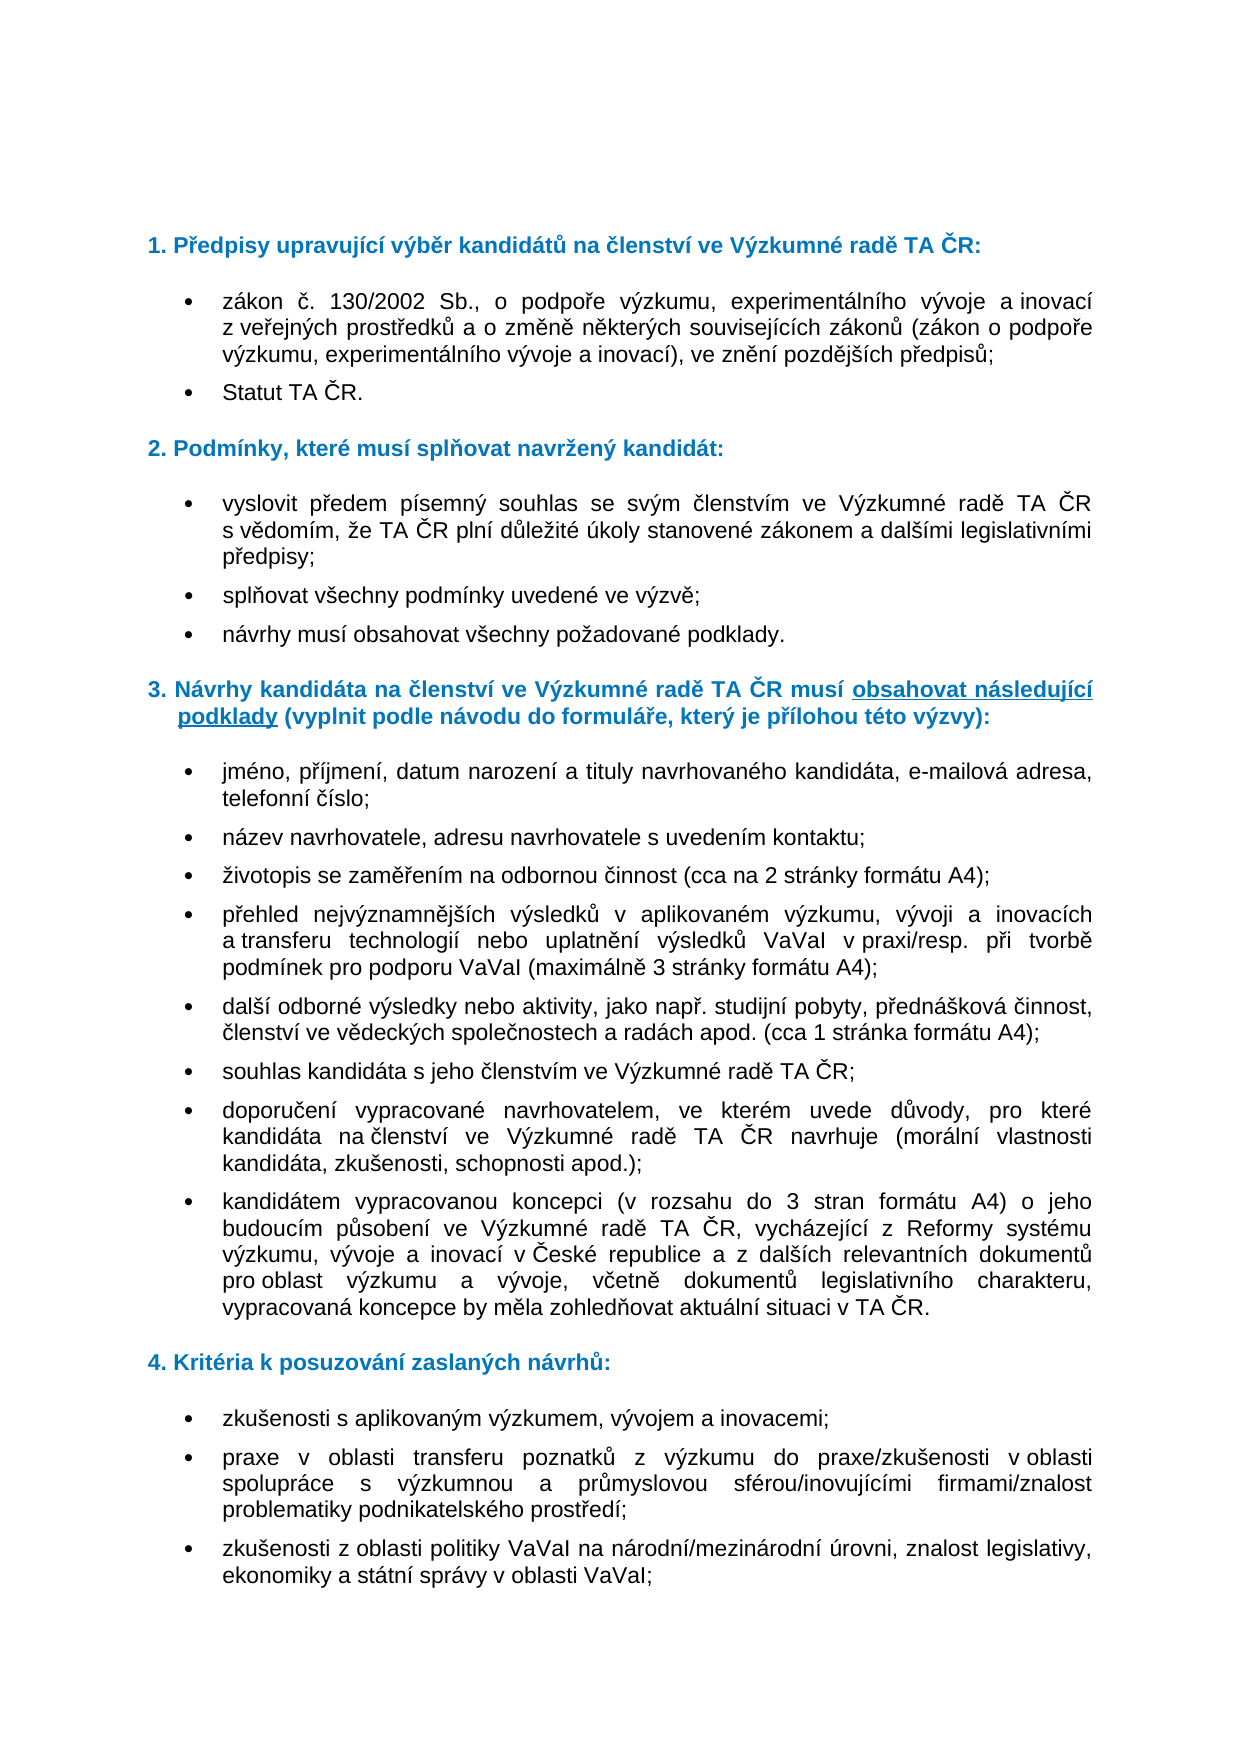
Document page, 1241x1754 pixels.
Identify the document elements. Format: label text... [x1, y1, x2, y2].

list praxe v oblasti transferu poznatků z výzkumu do praxe/zkušenosti v oblasti spolupráce s výzkumnou a průmyslovou sférou/inovujícími firmami/znalost problematiky podnikatelského prostředí; [185, 1444, 1093, 1523]
list Statut TA ČR. [185, 379, 1093, 406]
list přehled nejvýznamnějších výsledků v aplikovaném výzkumu, vývoji a inovacích a transferu technologií nebo uplatnění výsledků VaVaI v praxi/resp. při tvorbě podmínek pro podporu VaVaI (maximálně 3 stránky formátu A4); [185, 901, 1093, 980]
text 1. Předpisy upravující výběr kandidátů na členství ve Výzkumné radě TA ČR: [148, 232, 1093, 259]
list doporučení vypracované navrhovatelem, ve kterém uvede důvody, pro které kandidáta na členství ve Výzkumné radě TA ČR navrhuje (morální vlastnosti kandidáta, zkušenosti, schopnosti apod.); [185, 1097, 1093, 1176]
list vyslovit předem písemný souhlas se svým členstvím ve Výzkumné radě TA ČR s vědomím, že TA ČR plní důležité úkoly stanovené zákonem a dalšími legislativními předpisy; [185, 490, 1093, 569]
list zkušenosti z oblasti politiky VaVaI na národní/mezinárodní úrovni, znalost legislativy, ekonomiky a státní správy v oblasti VaVaI; [185, 1535, 1093, 1588]
list splňovat všechny podmínky uvedené ve výzvě; [185, 582, 1093, 608]
list název navrhovatele, adresu navrhovatele s uvedením kontaktu; [185, 823, 1093, 850]
list životopis se zaměřením na odbornou činnost (cca na 2 stránky formátu A4); [185, 862, 1093, 889]
text 2. Podmínky, které musí splňovat navržený kandidát: [148, 435, 1093, 461]
list zkušenosti s aplikovaným výzkumem, vývojem a inovacemi; [185, 1405, 1093, 1431]
list návrhy musí obsahovat všechny požadované podklady. [185, 621, 1093, 647]
list další odborné výsledky nebo aktivity, jako např. studijní pobyty, přednášková činnost, členství ve vědeckých společnostech a radách apod. (cca 1 stránka formátu A4); [185, 993, 1093, 1045]
list zákon č. 130/2002 Sb., o podpoře výzkumu, experimentálního vývoje a inovací z veřejných prostředků a o změně některých souvisejících zákonů (zákon o podpoře výzkumu, experimentálního vývoje a inovací), ve znění pozdějších předpisů; [185, 288, 1093, 367]
list jméno, příjmení, datum narození a tituly navrhovaného kandidáta, e-mailová adresa, telefonní číslo; [185, 758, 1093, 811]
list kandidátem vypracovanou koncepci (v rozsahu do 3 stran formátu A4) o jeho budoucím působení ve Výzkumné radě TA ČR, vycházející z Reformy systému výzkumu, vývoje a inovací v České republice a z dalších relevantních dokumentů pro oblast výzkumu a vývoje, včetně dokumentů legislativního charakteru, vypracovaná koncepce by měla zohledňovat aktuální situaci v TA ČR. [185, 1188, 1093, 1320]
list souhlas kandidáta s jeho členstvím ve Výzkumné radě TA ČR; [185, 1058, 1093, 1084]
text 3. Návrhy kandidáta na členství ve Výzkumné radě TA ČR musí obsahovat následující podklady (vyplnit podle návodu do formuláře, který je přílohou této výzvy): [148, 676, 1093, 729]
text 4. Kritéria k posuzování zaslaných návrhů: [148, 1349, 1093, 1376]
